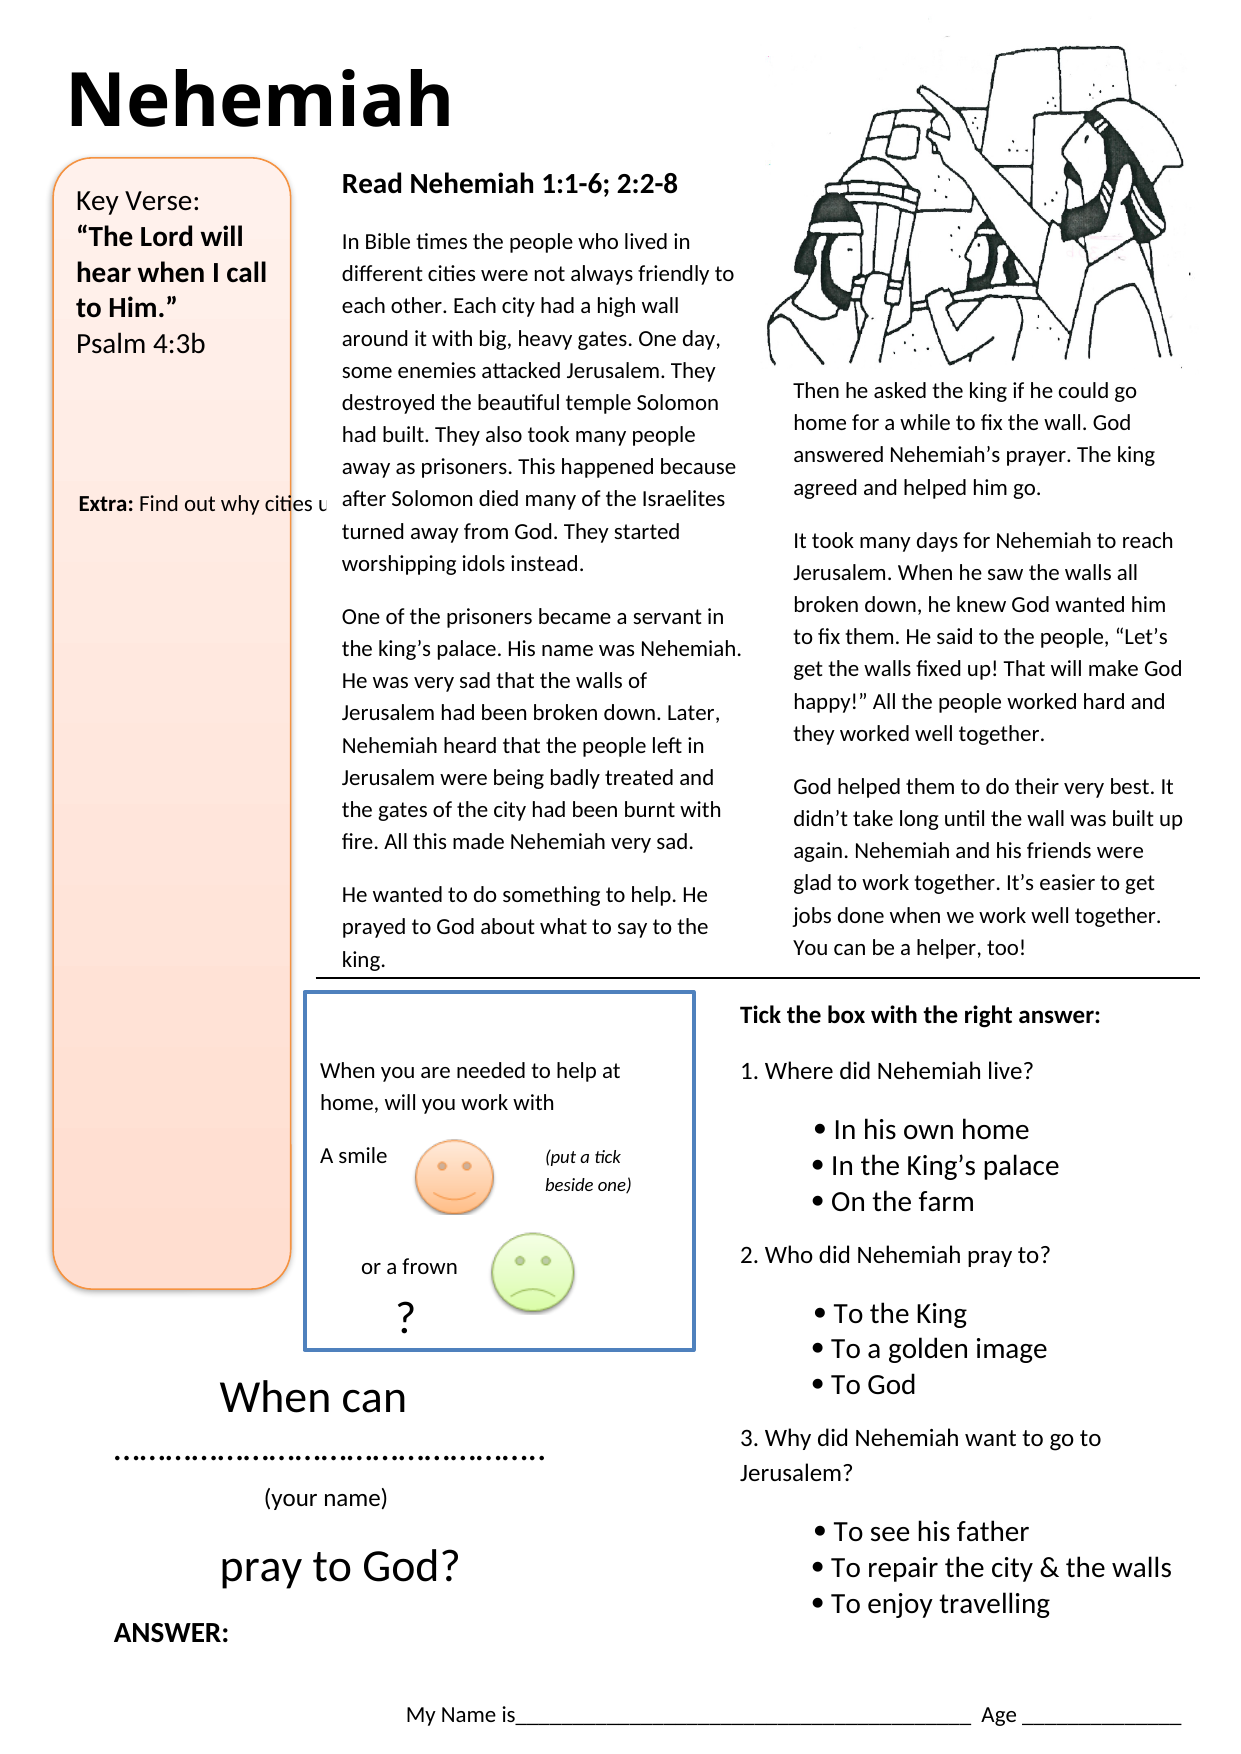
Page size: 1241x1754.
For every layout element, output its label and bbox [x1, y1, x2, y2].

picture [760, 54, 1199, 377]
